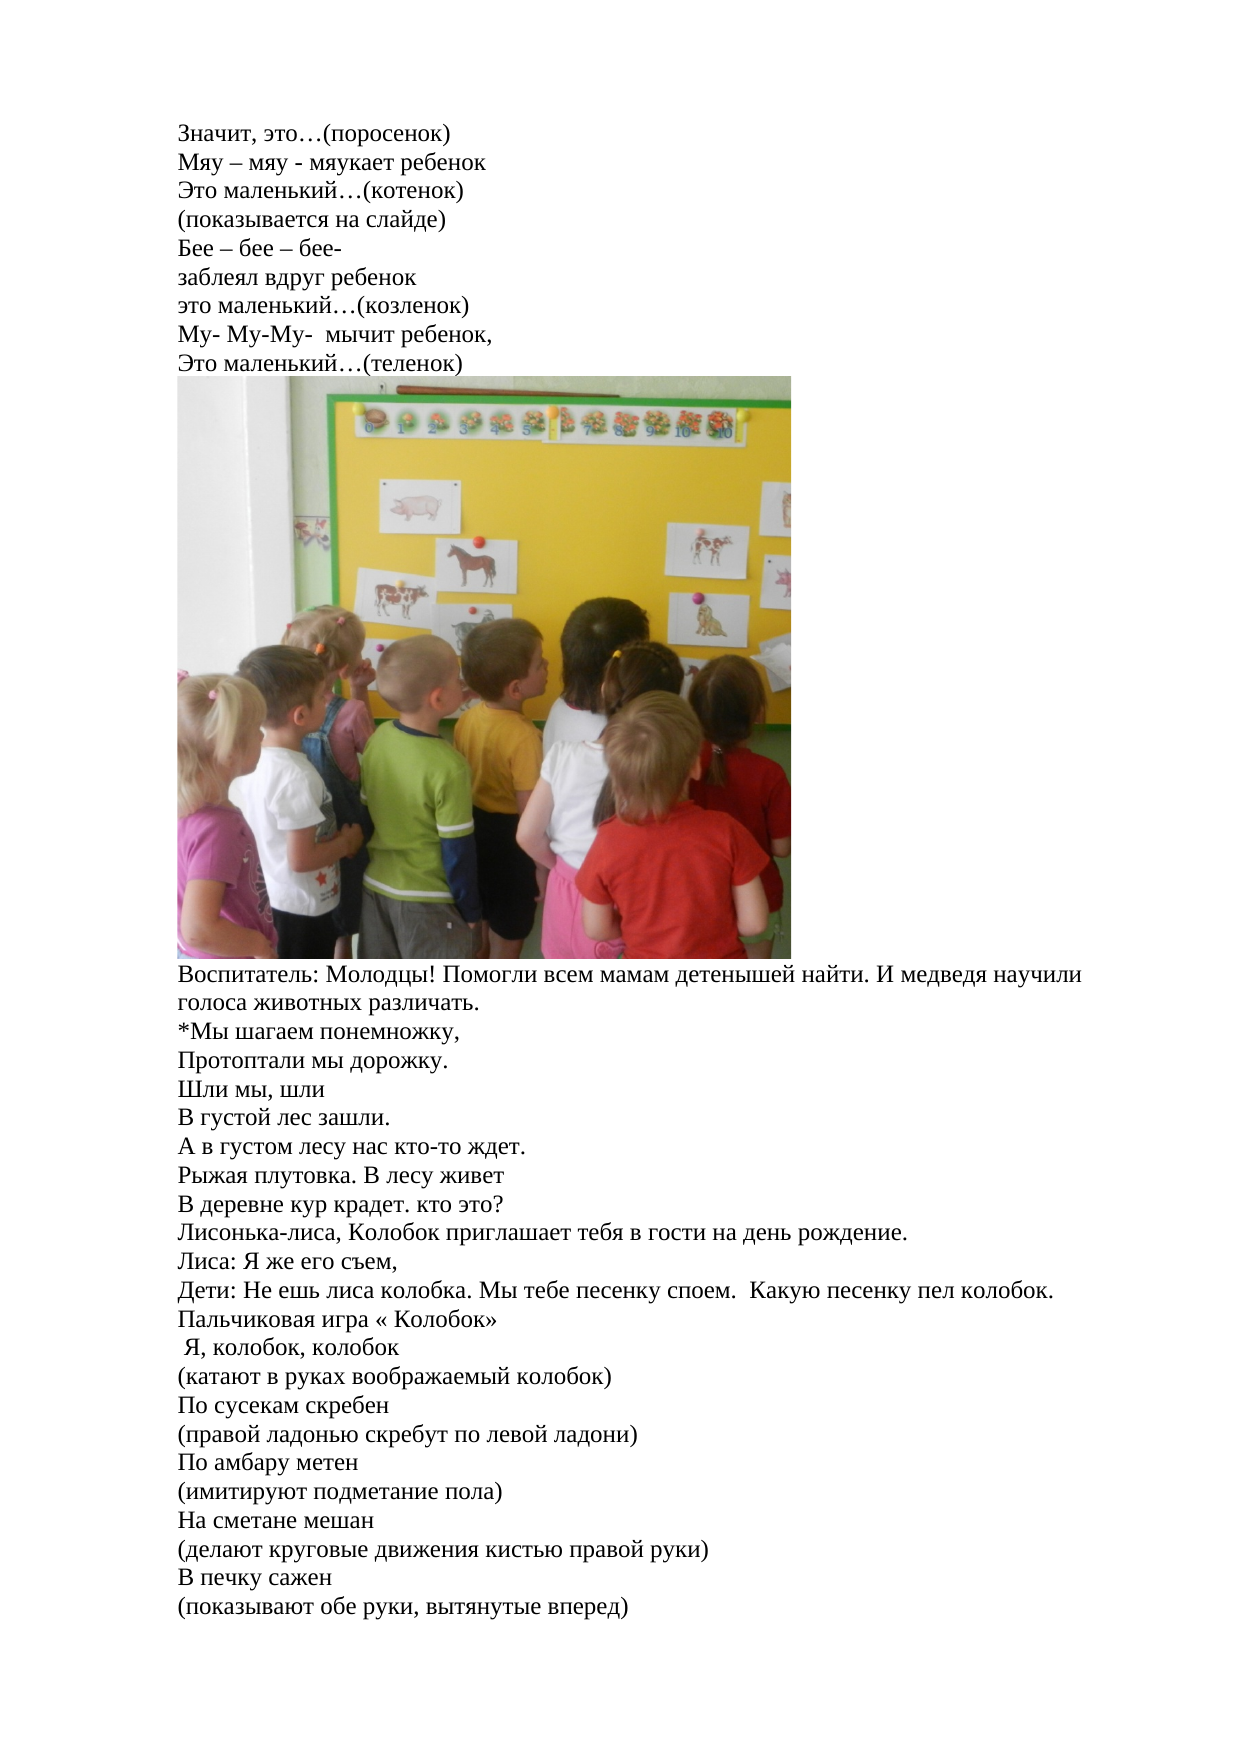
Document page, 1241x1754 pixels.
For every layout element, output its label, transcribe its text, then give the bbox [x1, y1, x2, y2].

text На сметане мешан [177, 1505, 1152, 1534]
text заблеял вдруг ребенок [177, 262, 1152, 291]
text Это маленький…(котенок) [177, 176, 1152, 204]
text Значит, это…(поросенок) [177, 118, 1152, 147]
text это маленький…(козленок) [177, 291, 1152, 319]
text (имитируют подметание пола) [177, 1476, 1152, 1505]
text Шли мы, шли [177, 1074, 1152, 1102]
text Рыжая плутовка. В лесу живет [177, 1160, 1152, 1189]
text Воспитатель: Молодцы! Помогли всем мамам детенышей найти. И медведя научили голоса животных различать. [177, 959, 1152, 1016]
text (правой ладонью скребут по левой ладони) [177, 1419, 1152, 1447]
text А в густом лесу нас кто-то ждет. [177, 1131, 1152, 1160]
text По амбару метен [177, 1447, 1152, 1476]
text В густой лес зашли. [177, 1102, 1152, 1131]
text (катают в руках воображаемый колобок) [177, 1361, 1152, 1390]
text Пальчиковая игра « Колобок» [177, 1304, 1152, 1332]
text (показывают обе руки, вытянутые вперед) [177, 1591, 1152, 1620]
picture [177, 376, 792, 959]
text Мяу – мяу - мяукает ребенок [177, 147, 1152, 176]
text Му- Му-Му- мычит ребенок, [177, 319, 1152, 348]
text (показывается на слайде) [177, 204, 1152, 233]
text (делают круговые движения кистью правой руки) [177, 1534, 1152, 1562]
text В печку сажен [177, 1562, 1152, 1591]
text Это маленький…(теленок) [177, 348, 1152, 377]
text Дети: Не ешь лиса колобка. Мы тебе песенку споем. Какую песенку пел колобок. [177, 1275, 1152, 1304]
text Я, колобок, колобок [177, 1332, 1152, 1361]
text Лиса: Я же его съем, [177, 1246, 1152, 1275]
text Бее – бее – бее- [177, 233, 1152, 262]
text Лисонька-лиса, Колобок приглашает тебя в гости на день рождение. [177, 1217, 1152, 1246]
text *Мы шагаем понемножку, [177, 1016, 1152, 1045]
text По сусекам скребен [177, 1390, 1152, 1419]
text Протоптали мы дорожку. [177, 1045, 1152, 1074]
text В деревне кур крадет. кто это? [177, 1189, 1152, 1217]
